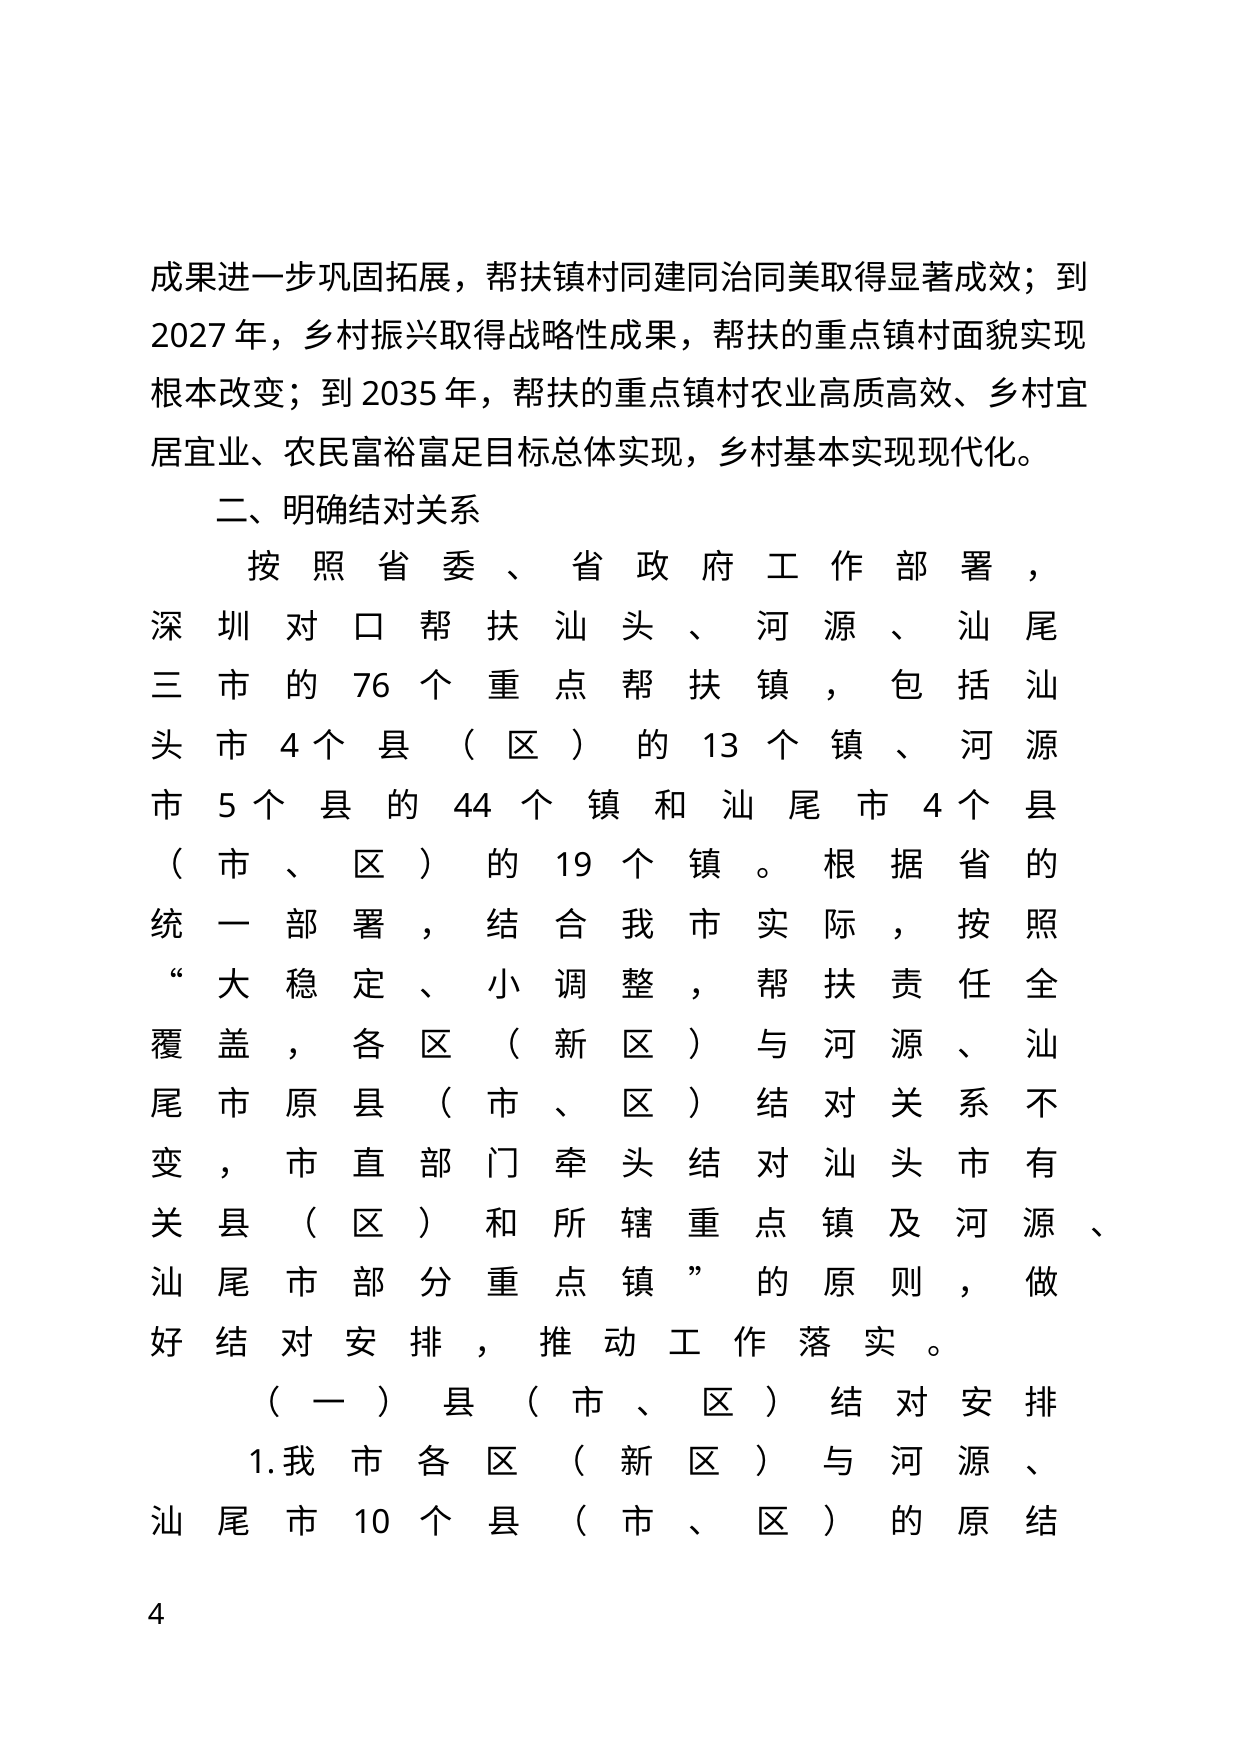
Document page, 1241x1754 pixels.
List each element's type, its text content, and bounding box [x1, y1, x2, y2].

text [150, 1429, 1090, 1549]
text 二、明确结对关系 [150, 476, 1090, 534]
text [150, 242, 1090, 476]
text 按照省委、省政府工作部署，深圳对口帮扶汕头、河源、汕尾三市的76个重点帮扶镇，包括汕头市4个县（区）的13个镇、河源市5个县的44个镇和汕尾市4个县（市、区）的19个镇。根据省的统一部署，结合我市实际，按照“大稳定、小调整，帮扶责任全覆盖，各区（新区）与河源、汕尾市原县（市、区）结对关系不变，市直部门牵头结对汕头市有关县（区）和所辖重点镇及河源、汕尾市部分重点镇”的原则，做好结对安排，推动工作落实。 [150, 534, 1090, 1370]
text （一）县（市、区）结对安排 [150, 1370, 1090, 1429]
